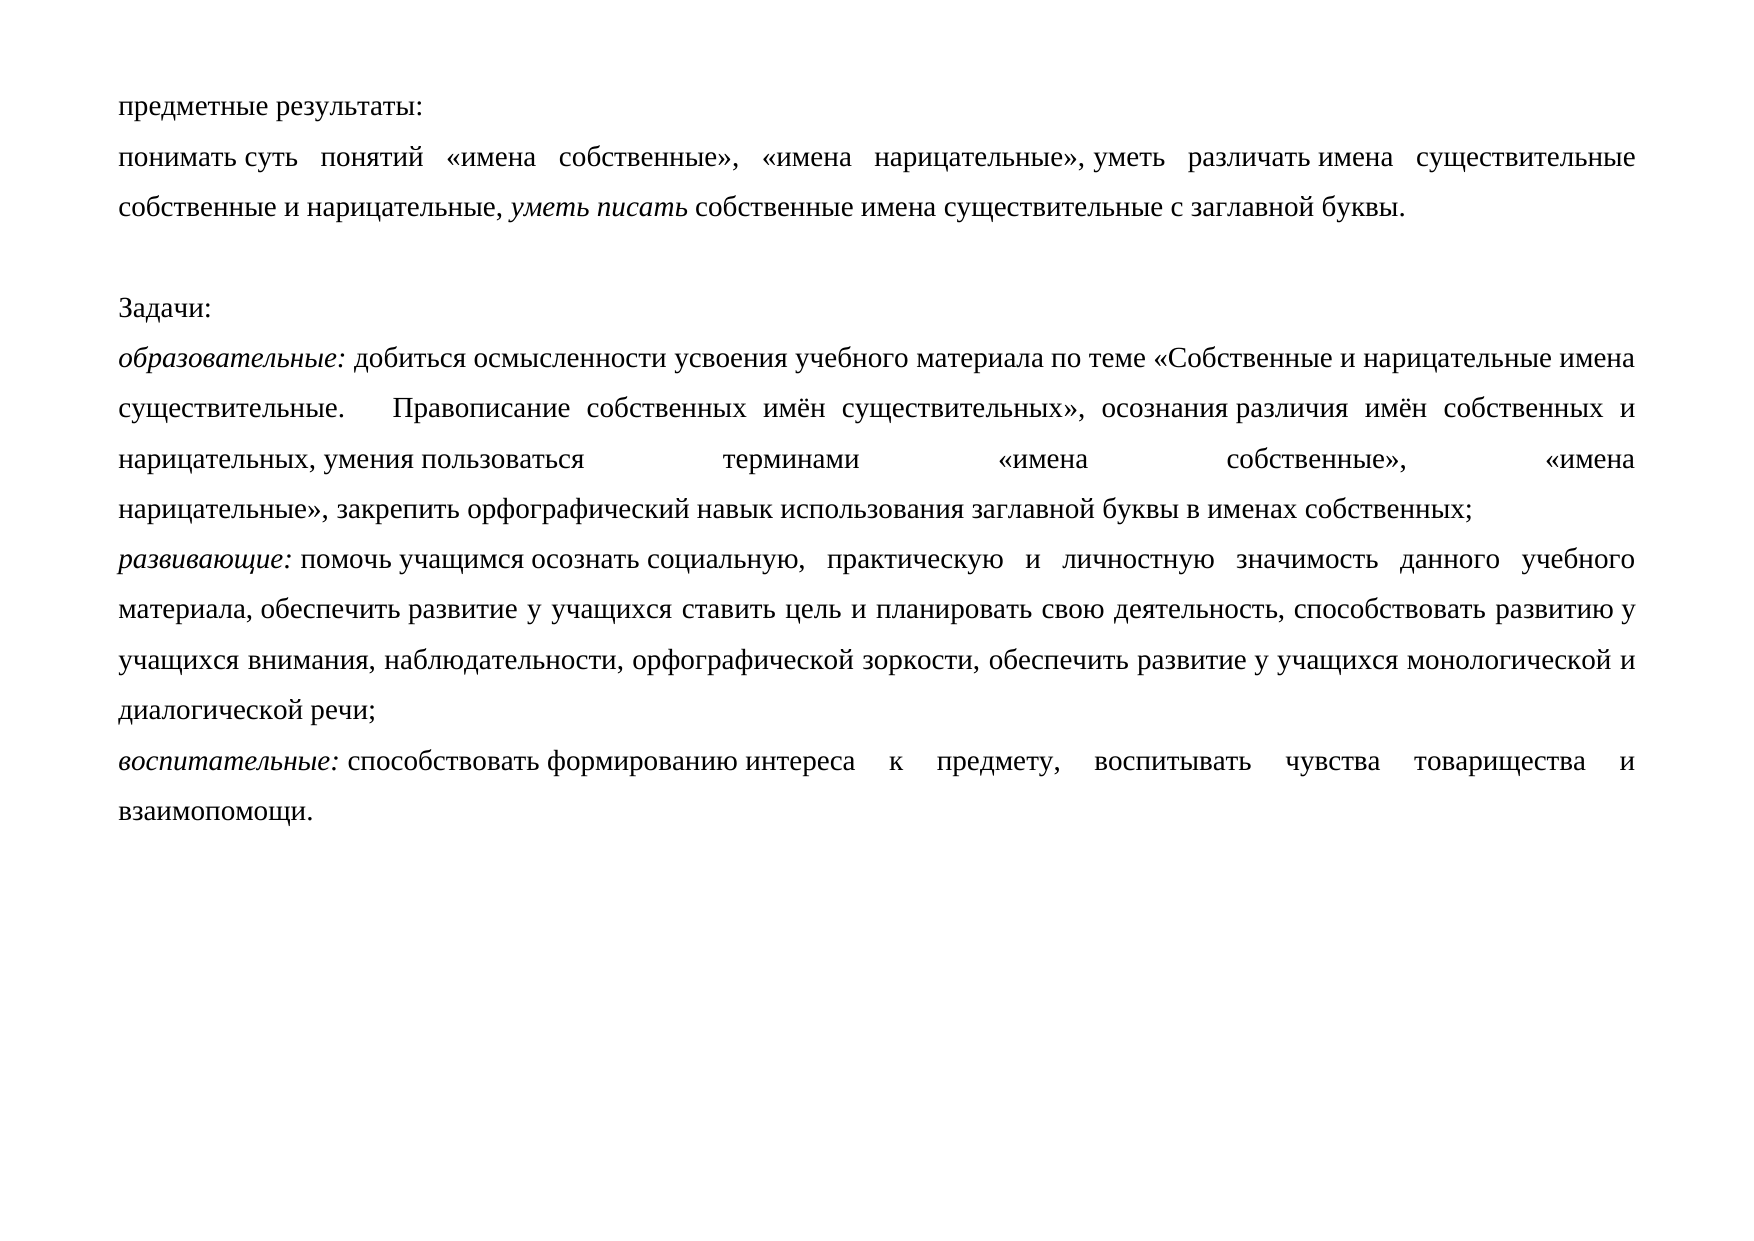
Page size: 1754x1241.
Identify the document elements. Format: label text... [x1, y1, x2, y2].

text образовательные: добиться осмысленности усвоения учебного материала по теме «Собственные и нарицательные имена существительные. Правописание собственных имён существительных», осознания различия имён собственных и нарицательных, умения пользоваться терминами «имена собственные», «имена нарицательные», закрепить орфографический навык использования заглавной буквы в именах собственных; [118, 340, 1636, 524]
text воспитательные: способствовать формированию интереса к предмету, воспитывать чувства товарищества и взаимопомощи. [118, 743, 1636, 826]
text понимать суть понятий «имена собственные», «имена нарицательные», уметь различать имена существительные собственные и нарицательные, уметь писать собственные имена существительные с заглавной буквы. [118, 139, 1636, 223]
text развивающие: помочь учащимся осознать социальную, практическую и личностную значимость данного учебного материала, обеспечить развитие у учащихся ставить цель и планировать свою деятельность, способствовать развитию у учащихся внимания, наблюдательности, орфографической зоркости, обеспечить развитие у учащихся монологической и диалогической речи; [118, 541, 1636, 726]
text Задачи: [118, 290, 1636, 323]
text предметные результаты: [118, 88, 1636, 122]
